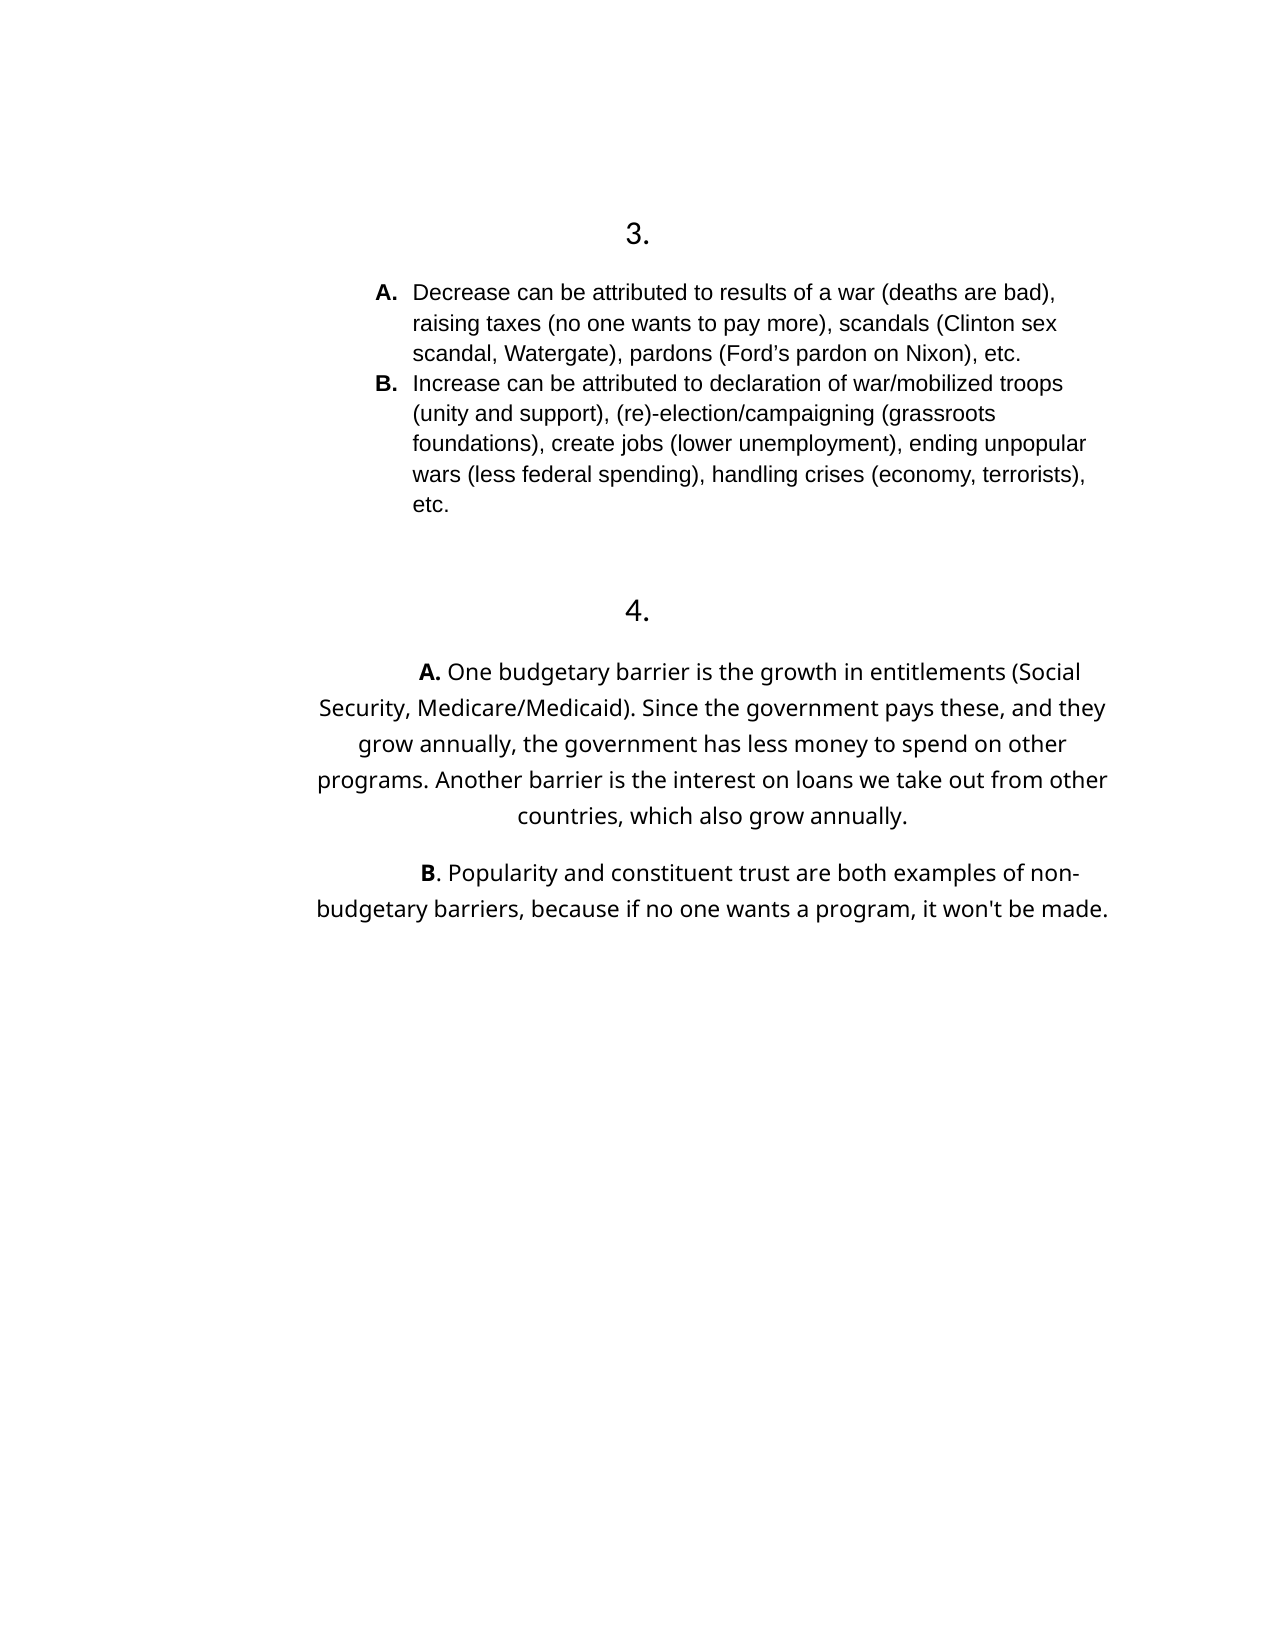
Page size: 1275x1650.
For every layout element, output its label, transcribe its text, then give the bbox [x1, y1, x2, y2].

text A. One budgetary barrier is the growth in entitlements (Social Security, Medicare/Medicaid). Since the government pays these, and they grow annually, the government has less money to spend on other programs. Another barrier is the interest on loans we take out from other countries, which also grow annually. [300, 656, 1125, 831]
text 3. [150, 212, 1125, 252]
list Decrease can be attributed to results of a war (deaths are bad), raising taxes (no one wants to pay more), scandals (Clinton sex scandal, Watergate), pardons (Ford’s pardon on Nixon), etc. [375, 279, 1125, 366]
text B. Popularity and constituent trust are both examples of non-budgetary barriers, because if no one wants a program, it won't be made. [300, 857, 1125, 924]
list Increase can be attributed to declaration of war/mobilized troops (unity and support), (re)-election/campaigning (grassroots foundations), create jobs (lower unemployment), ending unpopular wars (less federal spending), handling crises (economy, terrorists), etc. [375, 370, 1125, 517]
text 4. [150, 589, 1125, 629]
